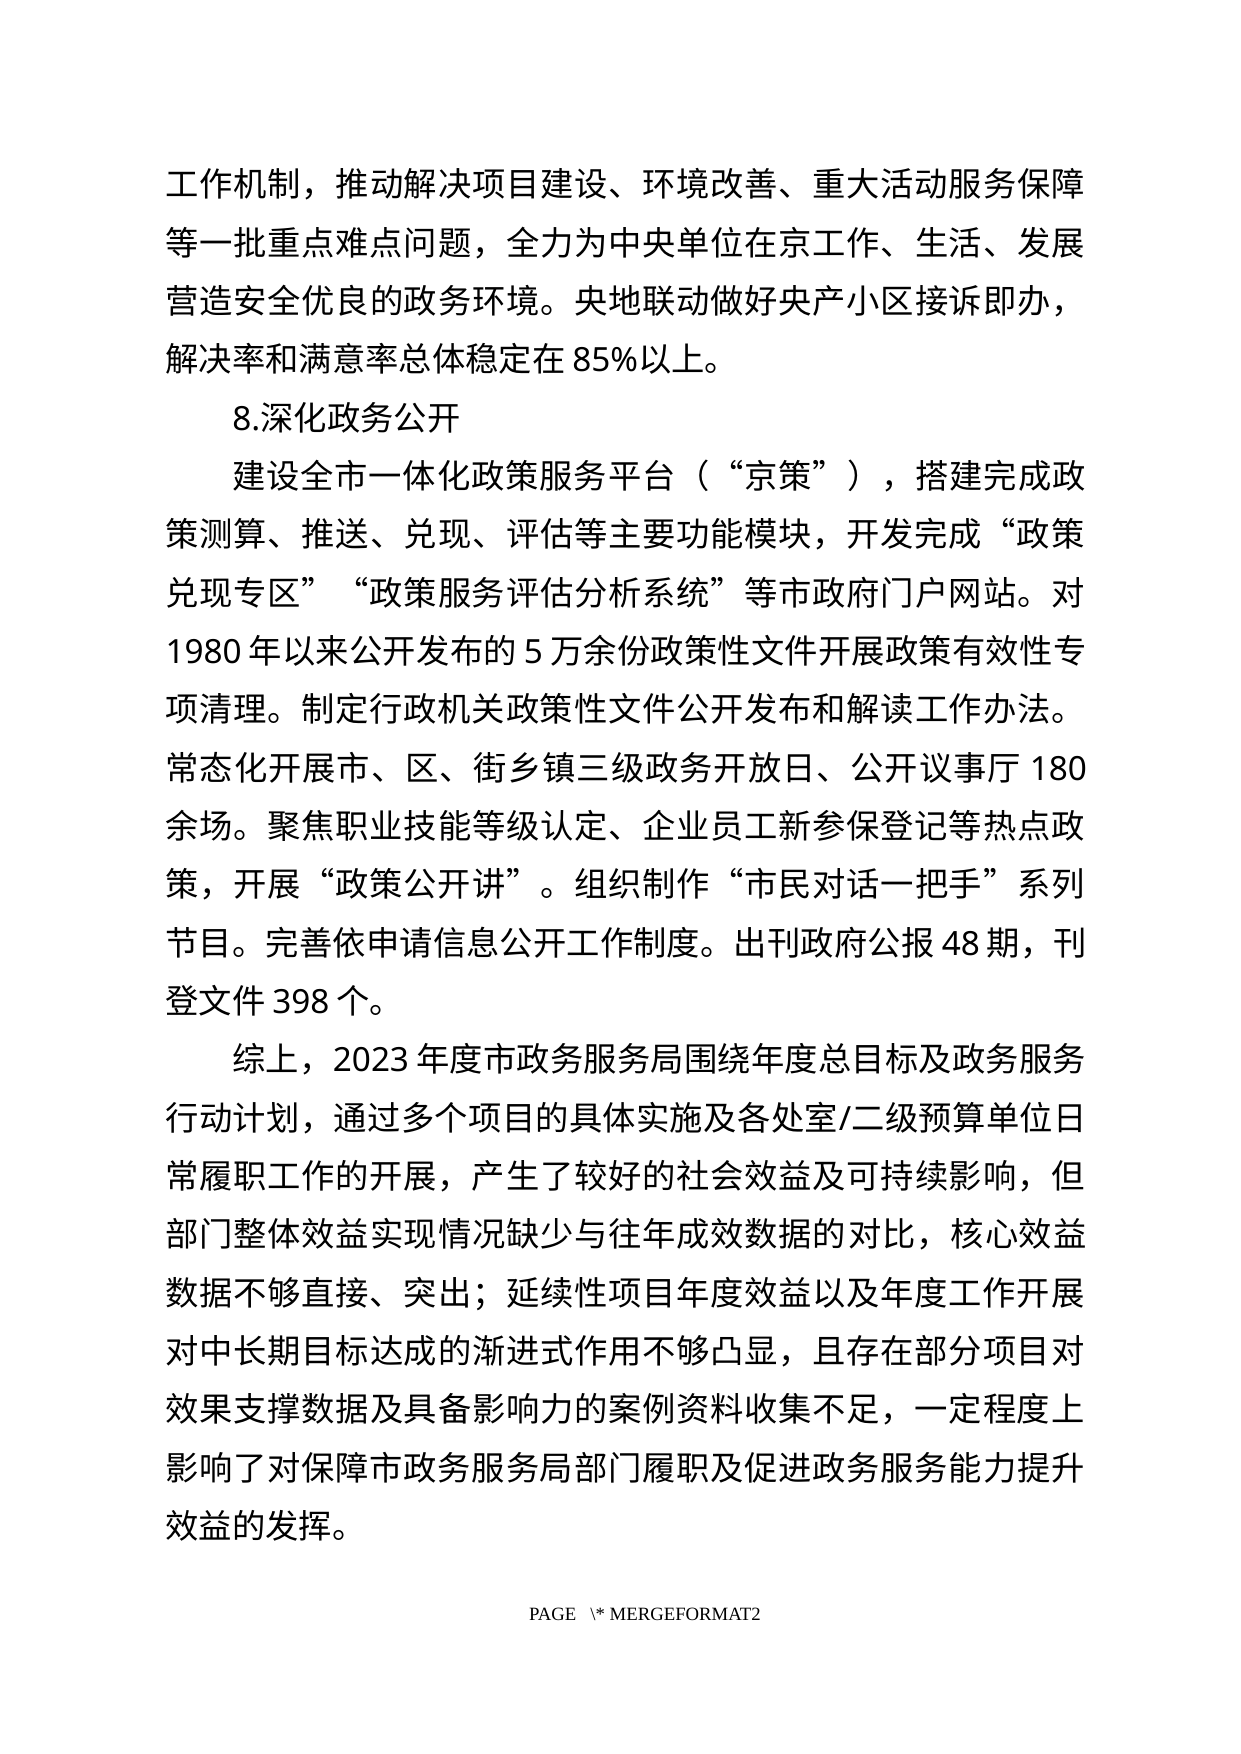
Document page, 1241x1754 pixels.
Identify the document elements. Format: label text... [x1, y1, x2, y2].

text 建设全市一体化政策服务平台（“京策”），搭建完成政策测算、推送、兑现、评估等主要功能模块，开发完成“政策兑现专区”“政策服务评估分析系统”等市政府门户网站。对1980年以来公开发布的5万余份政策性文件开展政策有效性专项清理。制定行政机关政策性文件公开发布和解读工作办法。常态化开展市、区、街乡镇三级政务开放日、公开议事厅180余场。聚焦职业技能等级认定、企业员工新参保登记等热点政策，开展“政策公开讲”。组织制作“市民对话一把手”系列节目。完善依申请信息公开工作制度。出刊政府公报48期，刊登文件398个。 [165, 442, 1087, 1025]
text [165, 150, 1087, 383]
text 综上，2023年度市政务服务局围绕年度总目标及政务服务行动计划，通过多个项目的具体实施及各处室/二级预算单位日常履职工作的开展，产生了较好的社会效益及可持续影响，但部门整体效益实现情况缺少与往年成效数据的对比，核心效益数据不够直接、突出；延续性项目年度效益以及年度工作开展对中长期目标达成的渐进式作用不够凸显，且存在部分项目对效果支撑数据及具备影响力的案例资料收集不足，一定程度上影响了对保障市政务服务局部门履职及促进政务服务能力提升效益的发挥。 [165, 1025, 1087, 1550]
text 8.深化政务公开 [165, 383, 1087, 442]
